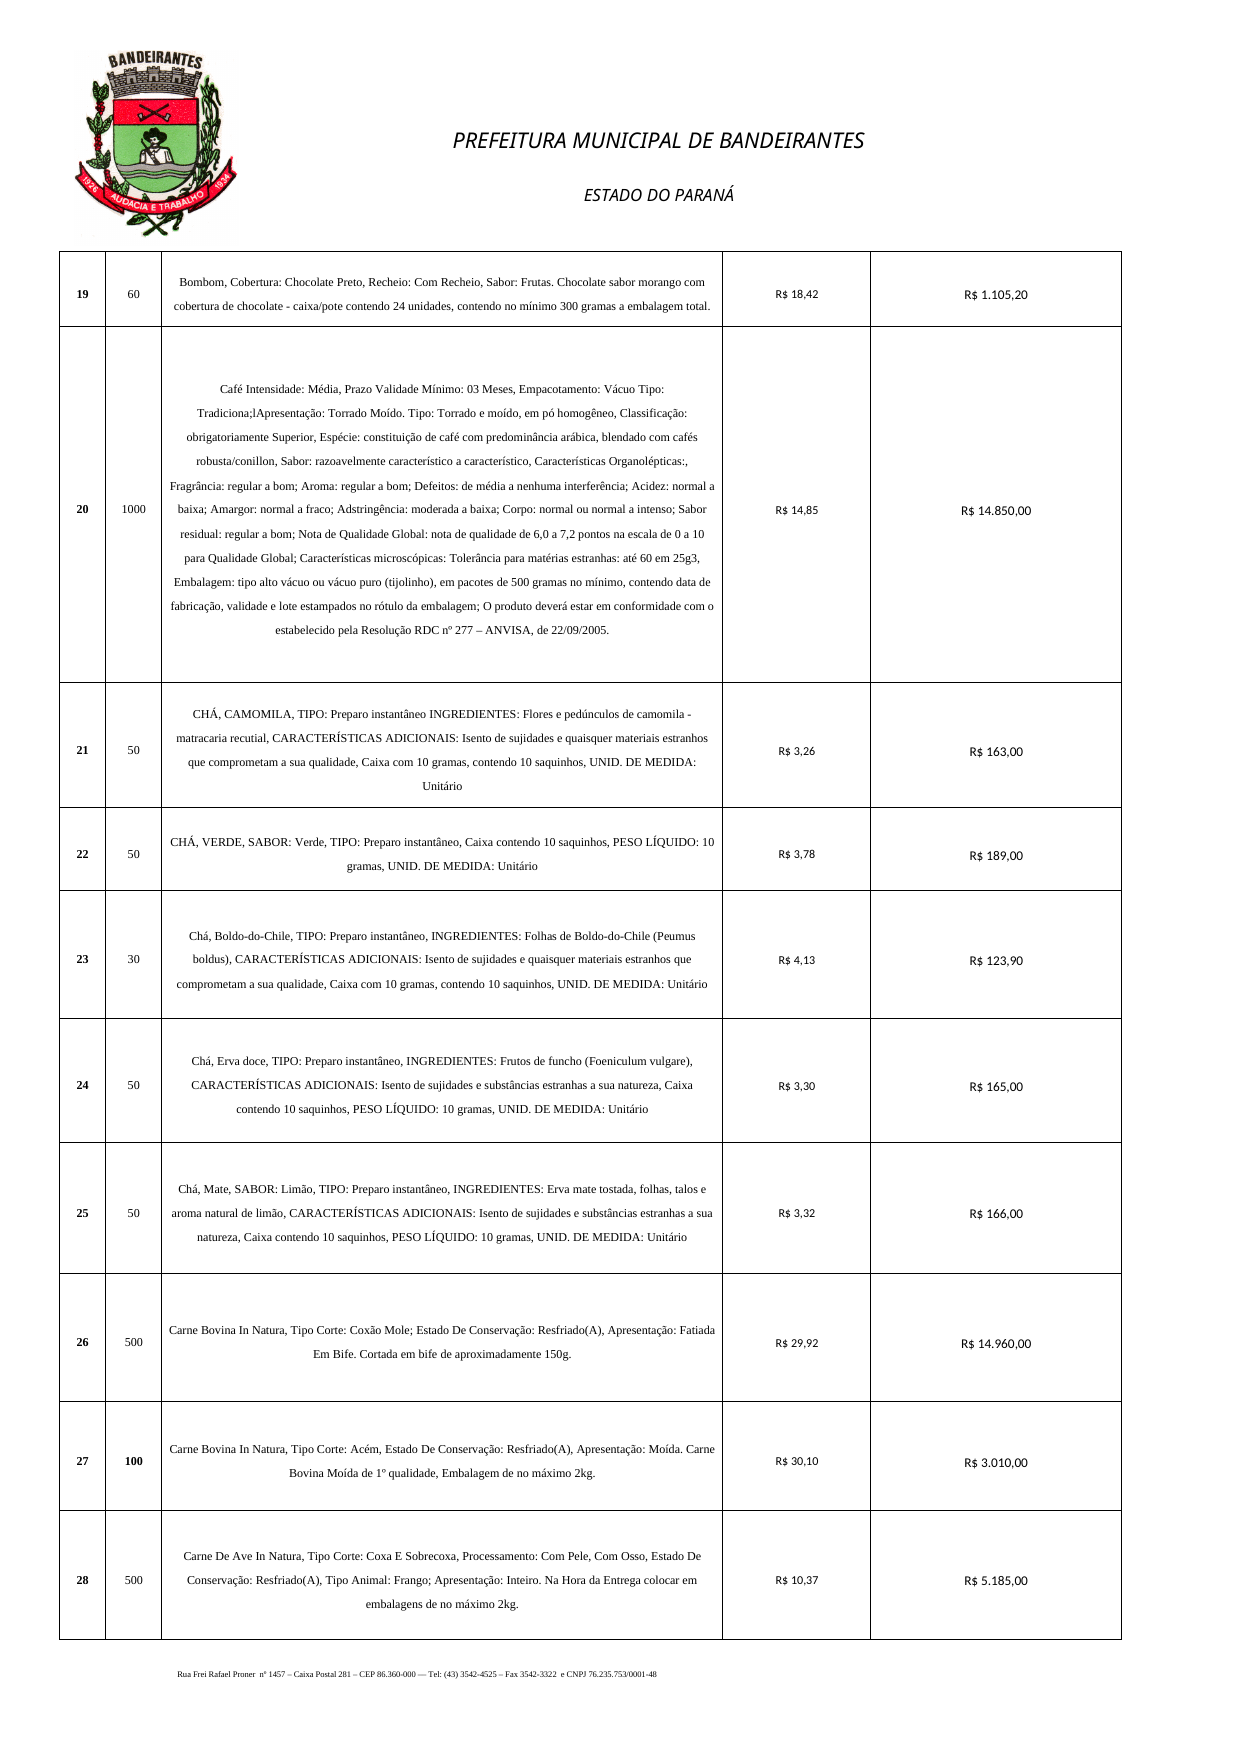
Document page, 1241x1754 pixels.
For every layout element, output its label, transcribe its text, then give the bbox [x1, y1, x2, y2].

table_cell R$ 3,30 [723, 1019, 870, 1142]
table_cell Carne Bovina In Natura, Tipo Corte: Coxão Mole; Estado De Conservação: Resfriado(A), Apresentação: Fatiada Em Bife. Cortada em bife de aproximadamente 150g. [162, 1274, 722, 1401]
table_cell R$ 30,10 [723, 1402, 870, 1510]
table_cell R$ 3,26 [723, 683, 870, 807]
table_cell 50 [106, 683, 161, 807]
table_cell R$ 14.850,00 [871, 327, 1121, 682]
table_cell R$ 189,00 [871, 808, 1121, 890]
table_cell 21 [60, 683, 105, 807]
table_cell R$ 163,00 [871, 683, 1121, 807]
table_cell Carne Bovina In Natura, Tipo Corte: Acém, Estado De Conservação: Resfriado(A), Apresentação: Moída. Carne Bovina Moída de 1º qualidade, Embalagem de no máximo 2kg. [162, 1402, 722, 1510]
table_cell 50 [106, 1019, 161, 1142]
table_cell 50 [106, 1143, 161, 1273]
table_cell R$ 10,37 [723, 1511, 870, 1638]
table_cell Chá, Mate, SABOR: Limão, TIPO: Preparo instantâneo, INGREDIENTES: Erva mate tostada, folhas, talos e aroma natural de limão, CARACTERÍSTICAS ADICIONAIS: Isento de sujidades e substâncias estranhas a sua natureza, Caixa contendo 10 saquinhos, PESO LÍQUIDO: 10 gramas, UNID. DE MEDIDA: Unitário [162, 1143, 722, 1273]
table_cell 30 [106, 891, 161, 1018]
table_cell Chá, Boldo-do-Chile, TIPO: Preparo instantâneo, INGREDIENTES: Folhas de Boldo-do-Chile (Peumus boldus), CARACTERÍSTICAS ADICIONAIS: Isento de sujidades e quaisquer materiais estranhos que comprometam a sua qualidade, Caixa com 10 gramas, contendo 10 saquinhos, UNID. DE MEDIDA: Unitário [162, 891, 722, 1018]
table_cell R$ 123,90 [871, 891, 1121, 1018]
table_cell R$ 18,42 [723, 252, 870, 326]
table_cell R$ 3,78 [723, 808, 870, 890]
table_cell 1000 [106, 327, 161, 682]
picture [73, 50, 239, 246]
table_cell 500 [106, 1511, 161, 1638]
table_cell 20 [60, 327, 105, 682]
table_cell R$ 5.185,00 [871, 1511, 1121, 1638]
table_cell Chá, Erva doce, TIPO: Preparo instantâneo, INGREDIENTES: Frutos de funcho (Foeniculum vulgare), CARACTERÍSTICAS ADICIONAIS: Isento de sujidades e substâncias estranhas a sua natureza, Caixa contendo 10 saquinhos, PESO LÍQUIDO: 10 gramas, UNID. DE MEDIDA: Unitário [162, 1019, 722, 1142]
table_cell R$ 3,32 [723, 1143, 870, 1273]
table_cell Carne De Ave In Natura, Tipo Corte: Coxa E Sobrecoxa, Processamento: Com Pele, Com Osso, Estado De Conservação: Resfriado(A), Tipo Animal: Frango; Apresentação: Inteiro. Na Hora da Entrega colocar em embalagens de no máximo 2kg. [162, 1511, 722, 1638]
table_cell Bombom, Cobertura: Chocolate Preto, Recheio: Com Recheio, Sabor: Frutas. Chocolate sabor morango com cobertura de chocolate - caixa/pote contendo 24 unidades, contendo no mínimo 300 gramas a embalagem total. [162, 252, 722, 326]
table_cell 27 [60, 1402, 105, 1510]
table_cell 25 [60, 1143, 105, 1273]
table_cell 24 [60, 1019, 105, 1142]
table_cell 22 [60, 808, 105, 890]
table_cell CHÁ, VERDE, SABOR: Verde, TIPO: Preparo instantâneo, Caixa contendo 10 saquinhos, PESO LÍQUIDO: 10 gramas, UNID. DE MEDIDA: Unitário [162, 808, 722, 890]
table_cell R$ 166,00 [871, 1143, 1121, 1273]
table_cell R$ 3.010,00 [871, 1402, 1121, 1510]
table_cell R$ 4,13 [723, 891, 870, 1018]
table_cell 19 [60, 252, 105, 326]
table_cell R$ 165,00 [871, 1019, 1121, 1142]
table_cell 60 [106, 252, 161, 326]
table_cell 50 [106, 808, 161, 890]
table_cell 28 [60, 1511, 105, 1638]
table_cell 100 [106, 1402, 161, 1510]
table_cell 500 [106, 1274, 161, 1401]
table_cell 23 [60, 891, 105, 1018]
table_cell R$ 14.960,00 [871, 1274, 1121, 1401]
table_cell R$ 29,92 [723, 1274, 870, 1401]
table_cell R$ 14,85 [723, 327, 870, 682]
table_cell R$ 1.105,20 [871, 252, 1121, 326]
table_cell Café Intensidade: Média, Prazo Validade Mínimo: 03 Meses, Empacotamento: Vácuo Tipo: Tradiciona;lApresentação: Torrado Moído. Tipo: Torrado e moído, em pó homogêneo, Classificação: obrigatoriamente Superior, Espécie: constituição de café com predominância arábica, blendado com cafés robusta/conillon, Sabor: razoavelmente característico a característico, Características Organolépticas:, Fragrância: regular a bom; Aroma: regular a bom; Defeitos: de média a nenhuma interferência; Acidez: normal a baixa; Amargor: normal a fraco; Adstringência: moderada a baixa; Corpo: normal ou normal a intenso; Sabor residual: regular a bom; Nota de Qualidade Global: nota de qualidade de 6,0 a 7,2 pontos na escala de 0 a 10 para Qualidade Global; Características microscópicas: Tolerância para matérias estranhas: até 60 em 25g3, Embalagem: tipo alto vácuo ou vácuo puro (tijolinho), em pacotes de 500 gramas no mínimo, contendo data de fabricação, validade e lote estampados no rótulo da embalagem; O produto deverá estar em conformidade com o estabelecido pela Resolução RDC nº 277 – ANVISA, de 22/09/2005. [162, 327, 722, 682]
table_cell 26 [60, 1274, 105, 1401]
table_cell CHÁ, CAMOMILA, TIPO: Preparo instantâneo INGREDIENTES: Flores e pedúnculos de camomila - matracaria recutial, CARACTERÍSTICAS ADICIONAIS: Isento de sujidades e quaisquer materiais estranhos que comprometam a sua qualidade, Caixa com 10 gramas, contendo 10 saquinhos, UNID. DE MEDIDA: Unitário [162, 683, 722, 807]
